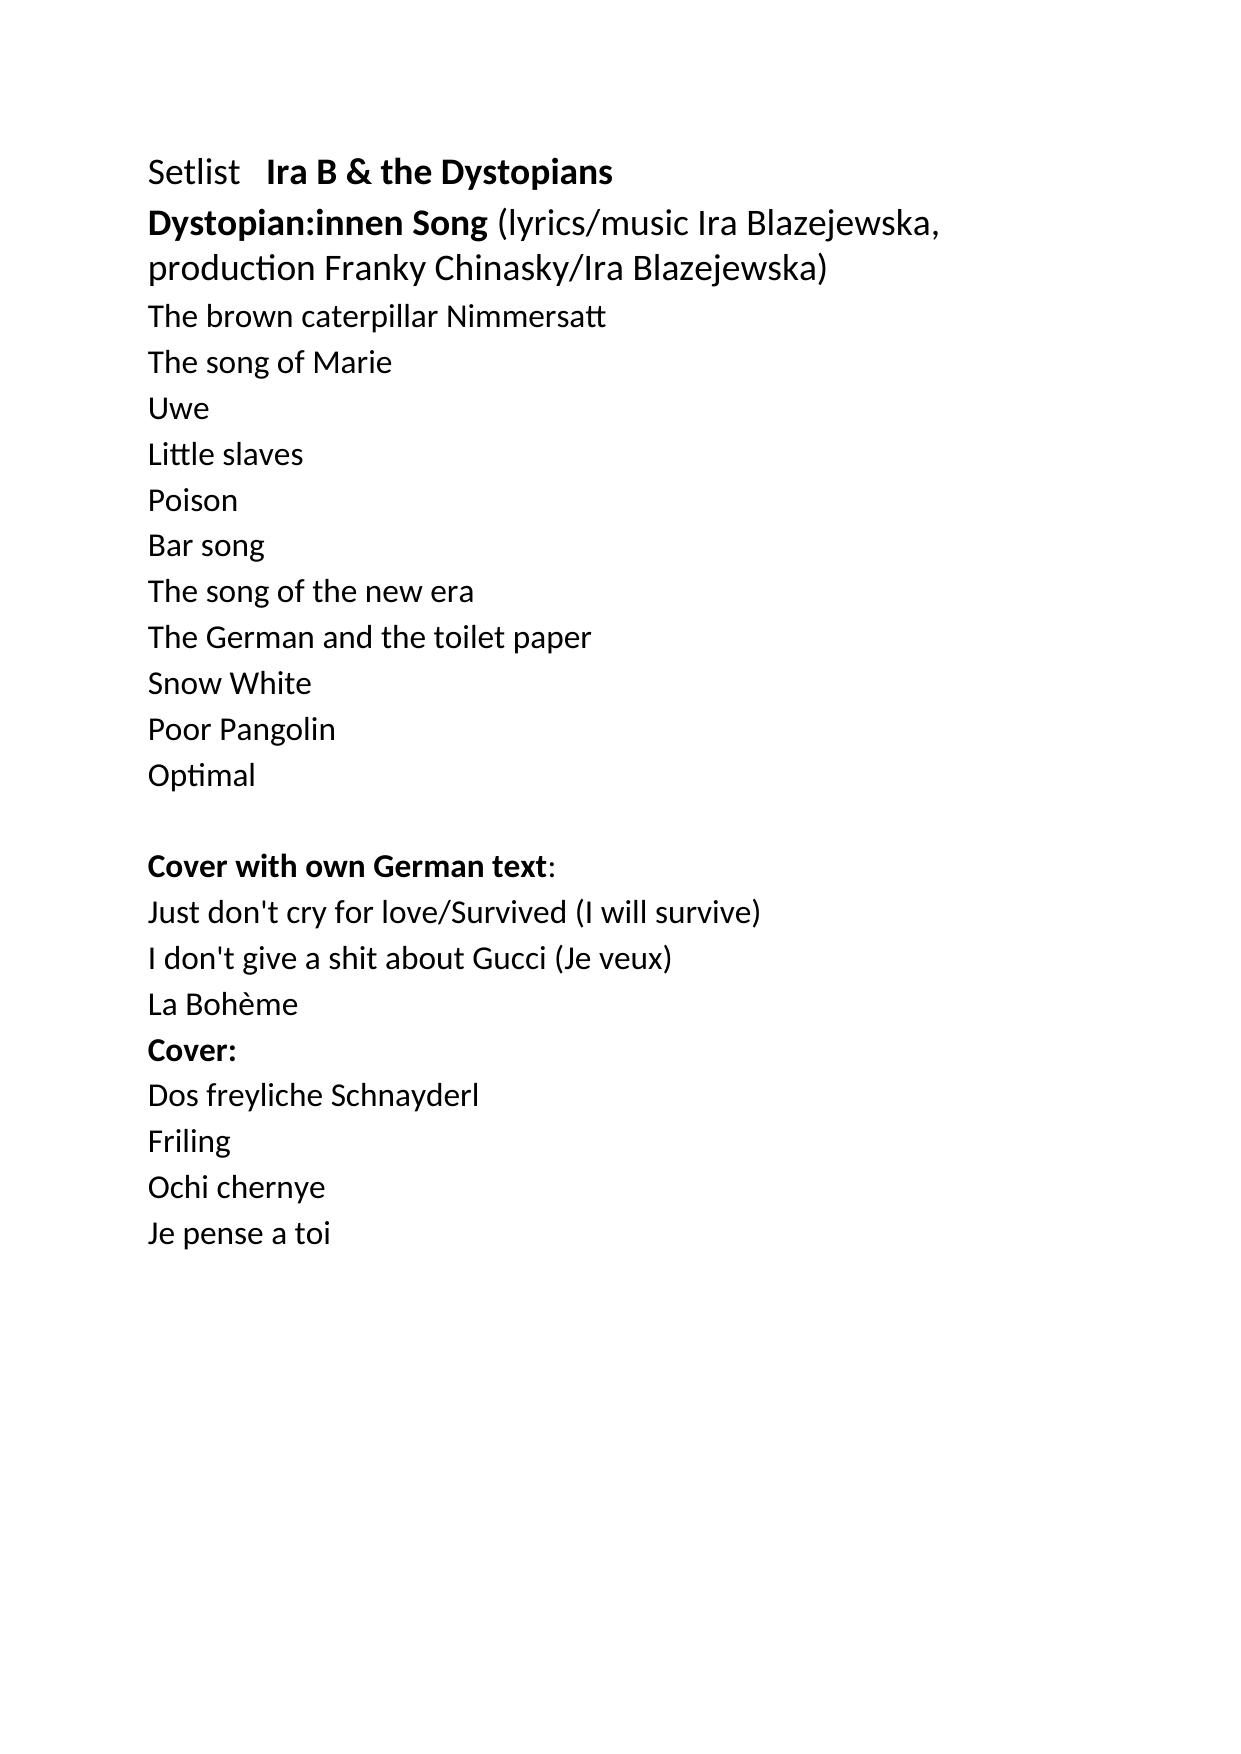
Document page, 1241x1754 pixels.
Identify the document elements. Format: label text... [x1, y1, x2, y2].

text Poor Pangolin [148, 708, 1093, 748]
text Bar song [148, 524, 1093, 565]
text Je pense a toi [148, 1212, 1093, 1253]
text The song of Marie [148, 341, 1093, 382]
text Setlist Ira B & the Dystopians [148, 148, 1093, 193]
text The song of the new era [148, 570, 1093, 611]
text Poison [148, 479, 1093, 519]
text Just don't cry for love/Survived (I will survive) [148, 891, 1093, 932]
text Snow White [148, 662, 1093, 703]
text Cover: [148, 1029, 1093, 1069]
text Uwe [148, 387, 1093, 428]
text Friling [148, 1120, 1093, 1161]
text Cover with own German text: [148, 845, 1093, 886]
text I don't give a shit about Gucci (Je veux) [148, 937, 1093, 978]
text Optimal [148, 754, 1093, 794]
text Little slaves [148, 433, 1093, 473]
text Dystopian:innen Song (lyrics/music Ira Blazejewska, production Franky Chinasky/Ira Blazejewska) [148, 198, 1093, 290]
text The brown caterpillar Nimmersatt [148, 295, 1093, 336]
text La Bohème [148, 983, 1093, 1023]
text The German and the toilet paper [148, 616, 1093, 657]
text Dos freyliche Schnayderl [148, 1074, 1093, 1115]
text Ochi chernye [148, 1166, 1093, 1207]
